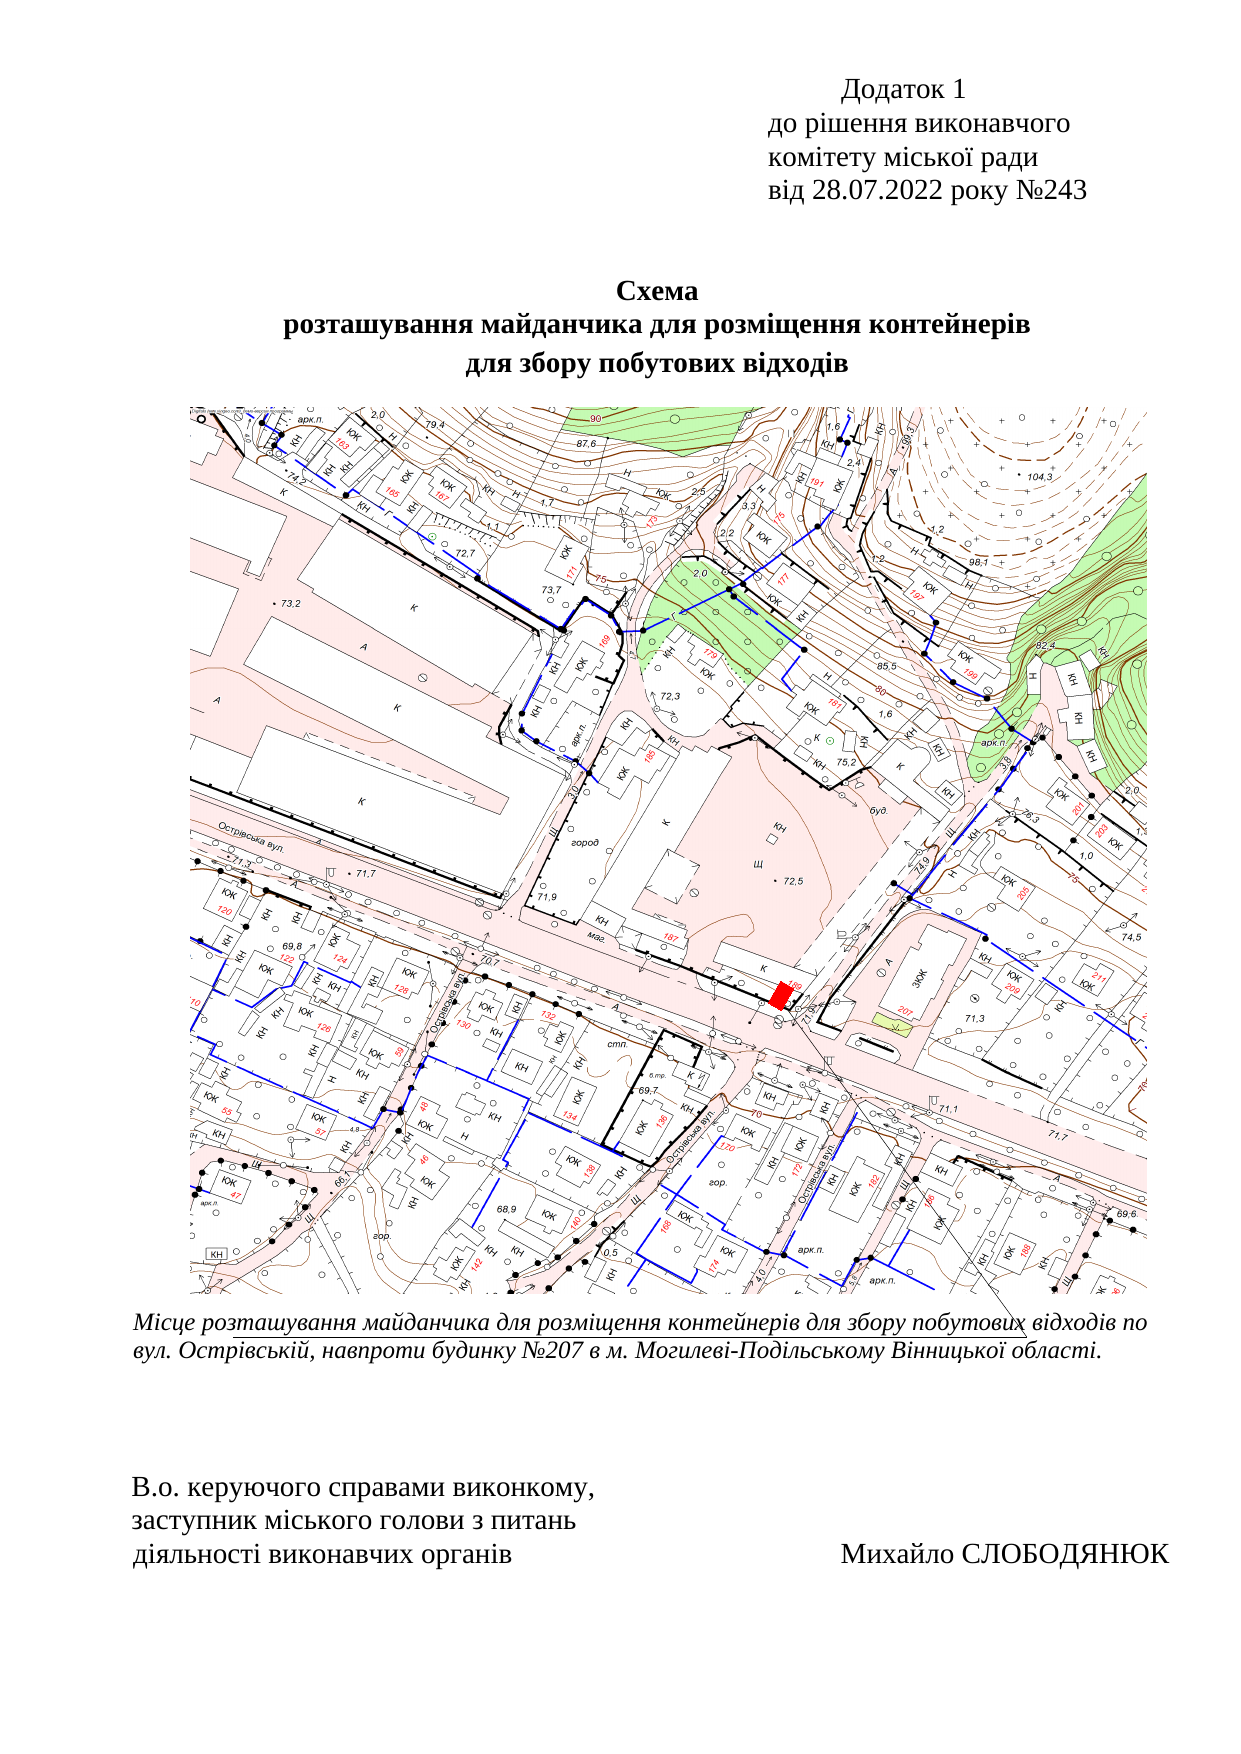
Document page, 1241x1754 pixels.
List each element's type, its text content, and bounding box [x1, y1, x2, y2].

text комітету міської ради [133, 139, 1181, 172]
text Місце розташування майданчика для розміщення контейнерів для збору побутових відходів по вул. Острівській, навпроти будинку №207 в м. Могилеві-Подільському Вінницької області. [133, 1307, 1181, 1364]
text до рішення виконавчого [133, 105, 1181, 139]
text Додаток 1 [133, 72, 1181, 105]
text заступник міського голови з питань [0, 1502, 1181, 1536]
text Схема [133, 273, 1181, 306]
text В.о. керуючого справами виконкому, [0, 1469, 1181, 1502]
text діяльності виконавчих органів Михайло СЛОБОДЯНЮК [133, 1536, 1181, 1569]
text від 28.07.2022 року №243 [133, 172, 1181, 206]
text розташування майданчика для розміщення контейнерів [133, 306, 1181, 340]
picture [190, 407, 1147, 1294]
text для збору побутових відходів [133, 345, 1181, 378]
